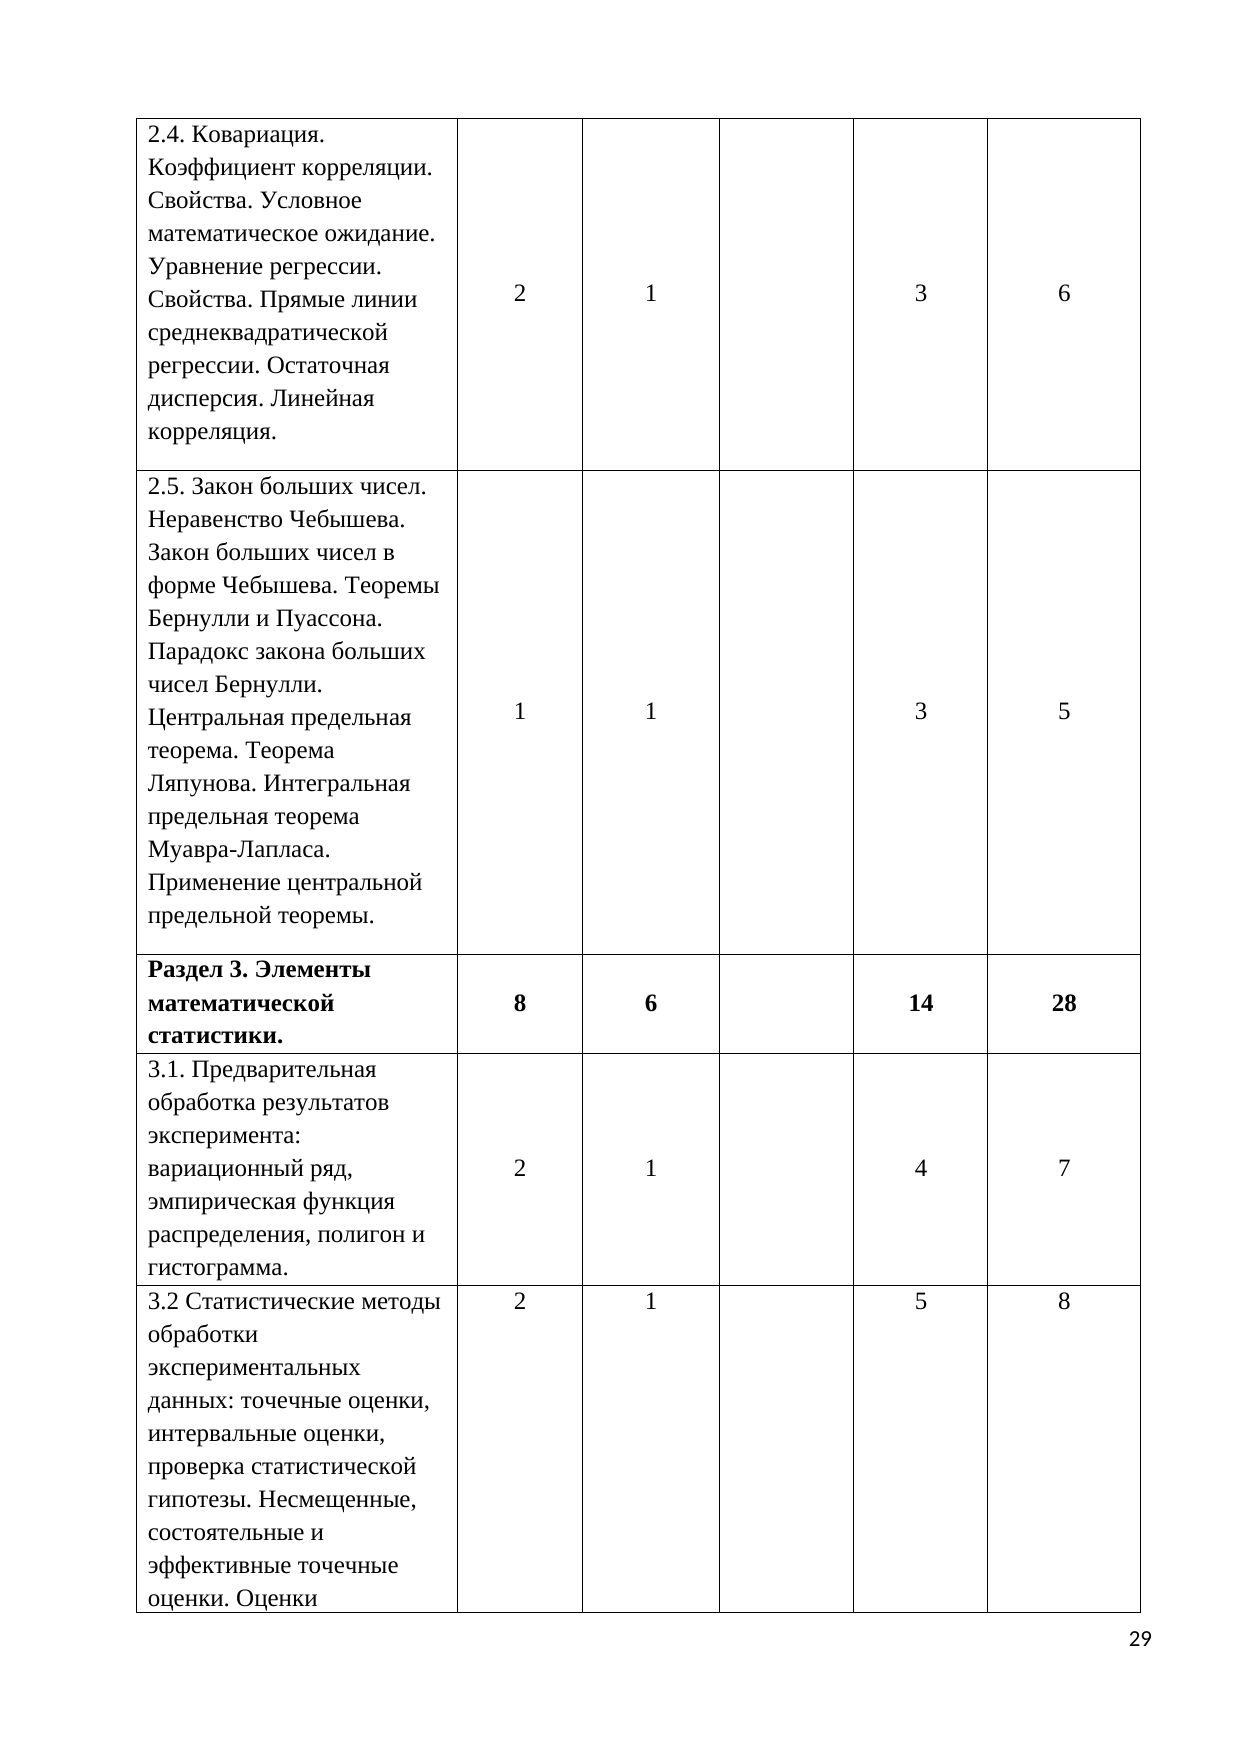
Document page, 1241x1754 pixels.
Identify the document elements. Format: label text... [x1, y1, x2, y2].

table_cell 14 [854, 955, 987, 1053]
table_cell 8 [458, 955, 582, 1053]
table_cell 5 [988, 471, 1140, 953]
table_cell [720, 1054, 853, 1285]
table_cell 2.4. Ковариация. Коэффициент корреляции. Свойства. Условное математическое ожидание. Уравнение регрессии. Свойства. Прямые линии среднеквадратической регрессии. Остаточная дисперсия. Линейная корреляция. [137, 119, 457, 470]
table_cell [137, 1286, 457, 1612]
table_cell [720, 119, 853, 470]
table_cell 3.1. Предварительная обработка результатов эксперимента: вариационный ряд, эмпирическая функция распределения, полигон и гистограмма. [137, 1054, 457, 1285]
table_cell 2 [458, 1054, 582, 1285]
table_cell 5 [854, 1286, 987, 1612]
table_cell 1 [458, 471, 582, 953]
table_cell 3 [854, 471, 987, 953]
table_cell 4 [854, 1054, 987, 1285]
table_cell [720, 955, 853, 1053]
table_cell 3 [854, 119, 987, 470]
table_cell 2.5. Закон больших чисел. Неравенство Чебышева. Закон больших чисел в форме Чебышева. Теоремы Бернулли и Пуассона. Парадокс закона больших чисел Бернулли. Центральная предельная теорема. Теорема Ляпунова. Интегральная предельная теорема Муавра-Лапласа. Применение центральной предельной теоремы. [137, 471, 457, 953]
table_cell 2 [458, 1286, 582, 1612]
table_cell Раздел 3. Элементы математической статистики. [137, 955, 457, 1053]
table_cell [720, 1286, 853, 1612]
table_cell 1 [583, 119, 719, 470]
table_cell 1 [583, 1054, 719, 1285]
table_cell 6 [988, 119, 1140, 470]
table_cell 1 [583, 1286, 719, 1612]
table_cell [720, 471, 853, 953]
table_cell 28 [988, 955, 1140, 1053]
table_cell 6 [583, 955, 719, 1053]
table_cell 1 [583, 471, 719, 953]
table_cell 7 [988, 1054, 1140, 1285]
table_cell 8 [988, 1286, 1140, 1612]
table_cell 2 [458, 119, 582, 470]
